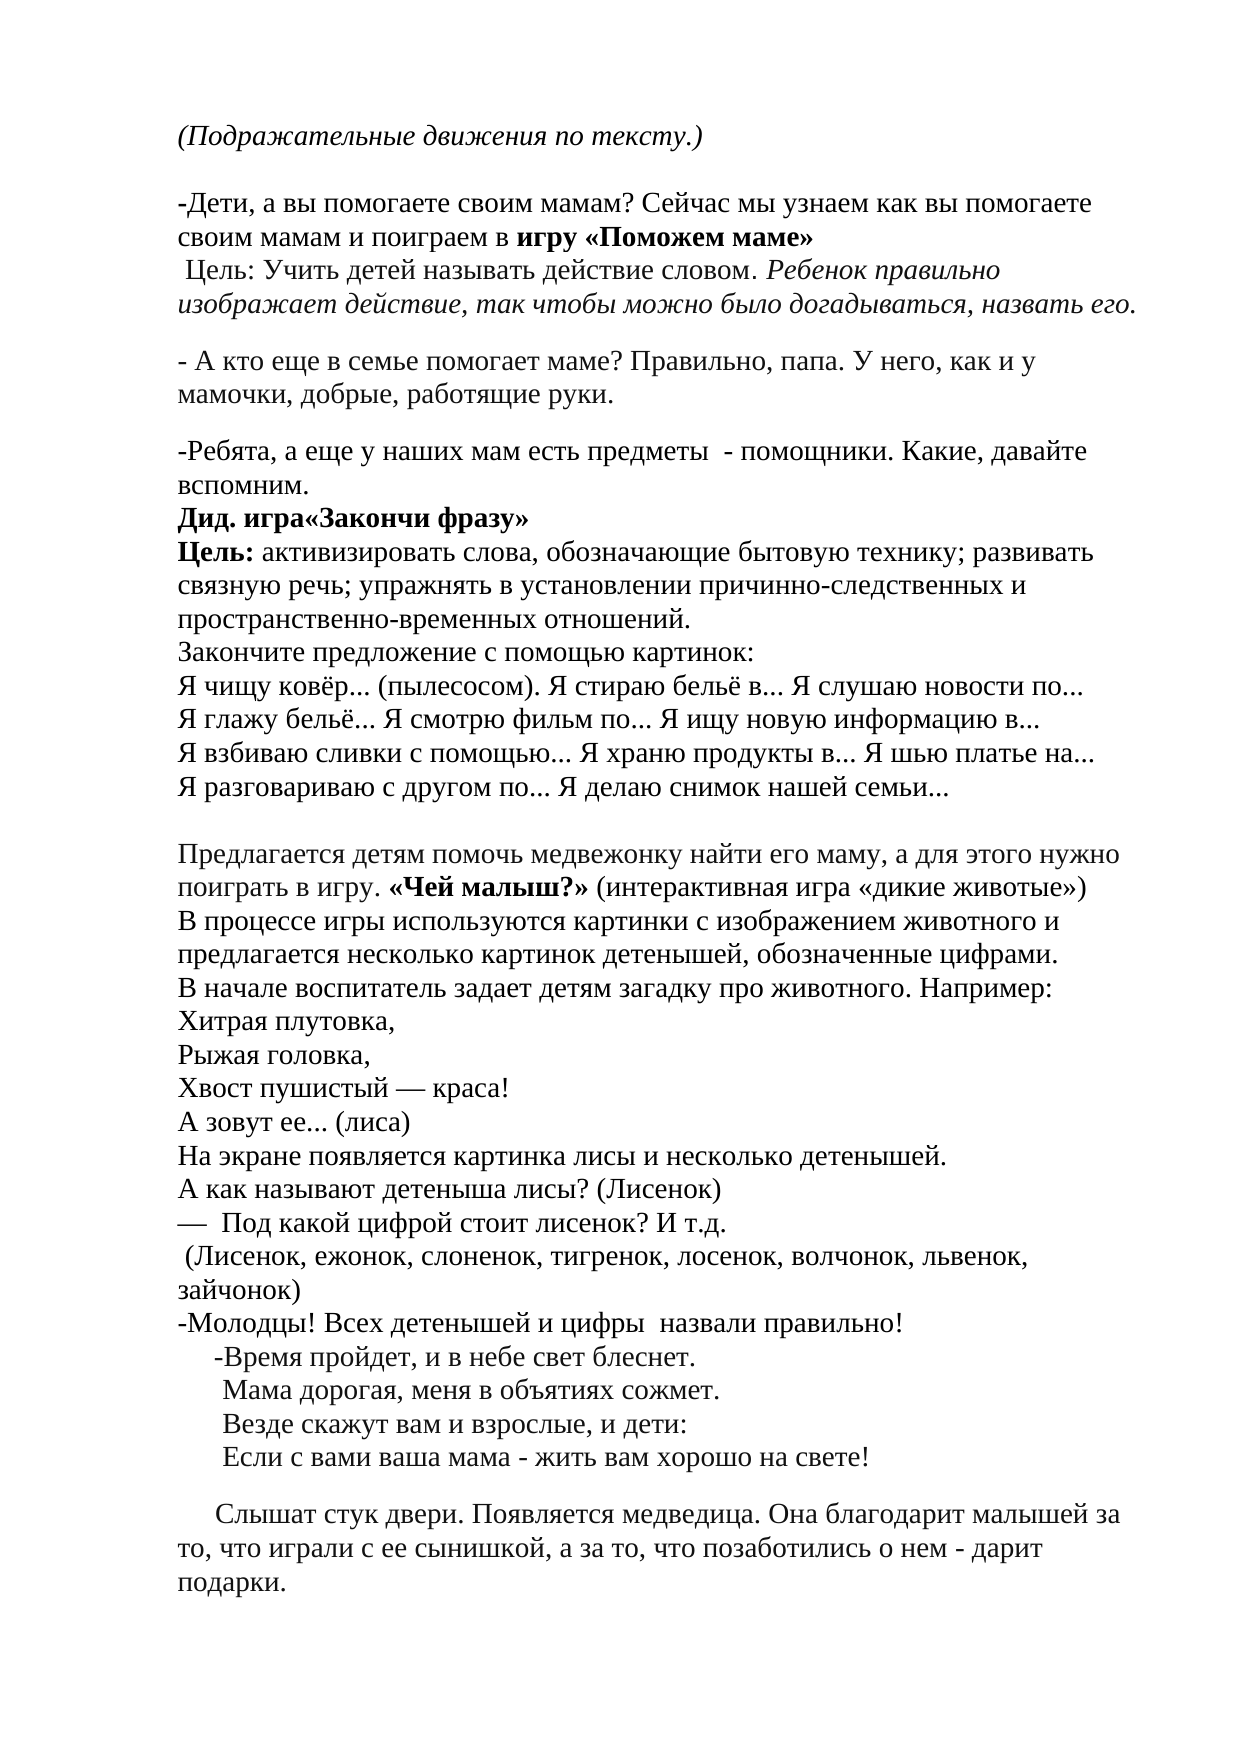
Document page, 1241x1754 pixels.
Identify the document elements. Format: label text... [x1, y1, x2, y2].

text Закончите предложение с помощью картинок: [177, 634, 1152, 668]
text Цель: активизировать слова, обозначающие бытовую технику; развивать связную речь; упражнять в установлении причинно-следственных и пространственно-временных отношений. [177, 534, 1152, 634]
text Я глажу бельё... Я смотрю фильм по... Я ищу новую информацию в... [177, 702, 1152, 735]
text -Дети, а вы помогаете своим мамам? Сейчас мы узнаем как вы помогаете своим мамам и поиграем в игру «Поможем маме» [177, 185, 1152, 252]
text На экране появляется картинка лисы и несколько детенышей. [177, 1138, 1152, 1171]
text Если с вами ваша мама - жить вам хорошо на свете! [177, 1439, 1152, 1473]
text Хвост пушистый — краса! [177, 1071, 1152, 1104]
text Я взбиваю сливки с помощью... Я храню продукты в... Я шью платье на... [177, 735, 1152, 769]
text Слышат стук двери. Появляется медведица. Она благодарит малышей за то, что играли с ее сынишкой, а за то, что позаботились о нем - дарит подарки. [177, 1497, 1152, 1597]
text Я разговариваю с другом по... Я делаю снимок нашей семьи... [177, 769, 1152, 802]
text Рыжая головка, [177, 1037, 1152, 1071]
text -Время пройдет, и в небе свет блеснет. [177, 1339, 1152, 1372]
text Предлагается детям помочь медвежонку найти его маму, а для этого нужно поиграть в игру. «Чей малыш?» (интерактивная игра «дикие животые») [177, 836, 1152, 903]
text Хитрая плутовка, [177, 1003, 1152, 1037]
text В начале воспитатель задает детям загадку про животного. Например: [177, 970, 1152, 1003]
text В процессе игры используются картинки с изображением животного и предлагается несколько картинок детенышей, обозначенные цифрами. [177, 903, 1152, 970]
text Цель: Учить детей называть действие словом. Ребенок правильно изображает действие, так чтобы можно было догадываться, назвать его. [1000, 252, 1152, 319]
text Дид. игра«Закончи фразу» [177, 500, 1152, 534]
text — Под какой цифрой стоит лисенок? И т.д. (Лисенок, ежонок, слоненок, тигренок, лосенок, волчонок, львенок, [177, 1205, 1152, 1272]
text Мама дорогая, меня в объятиях сожмет. [177, 1372, 1152, 1406]
text А зовут ее... (лиса) [177, 1104, 1152, 1138]
text - А кто еще в семье помогает маме? Правильно, папа. У него, как и у мамочки, добрые, работящие руки. [177, 343, 1152, 410]
text Я чищу ковёр... (пылесосом). Я стираю бельё в... Я слушаю новости по... [177, 668, 1152, 702]
text -Ребята, а еще у наших мам есть предметы - помощники. Какие, давайте вспомним. [177, 433, 1152, 500]
text -Молодцы! Всех детенышей и цифры назвали правильно! [177, 1305, 1152, 1339]
text (Подражательные движения по тексту.) [177, 118, 1152, 152]
text А как называют детеныша лисы? (Лисенок) [177, 1171, 1152, 1205]
text зайчонок) [177, 1272, 1152, 1305]
text Везде скажут вам и взрослые, и дети: [177, 1406, 1152, 1439]
